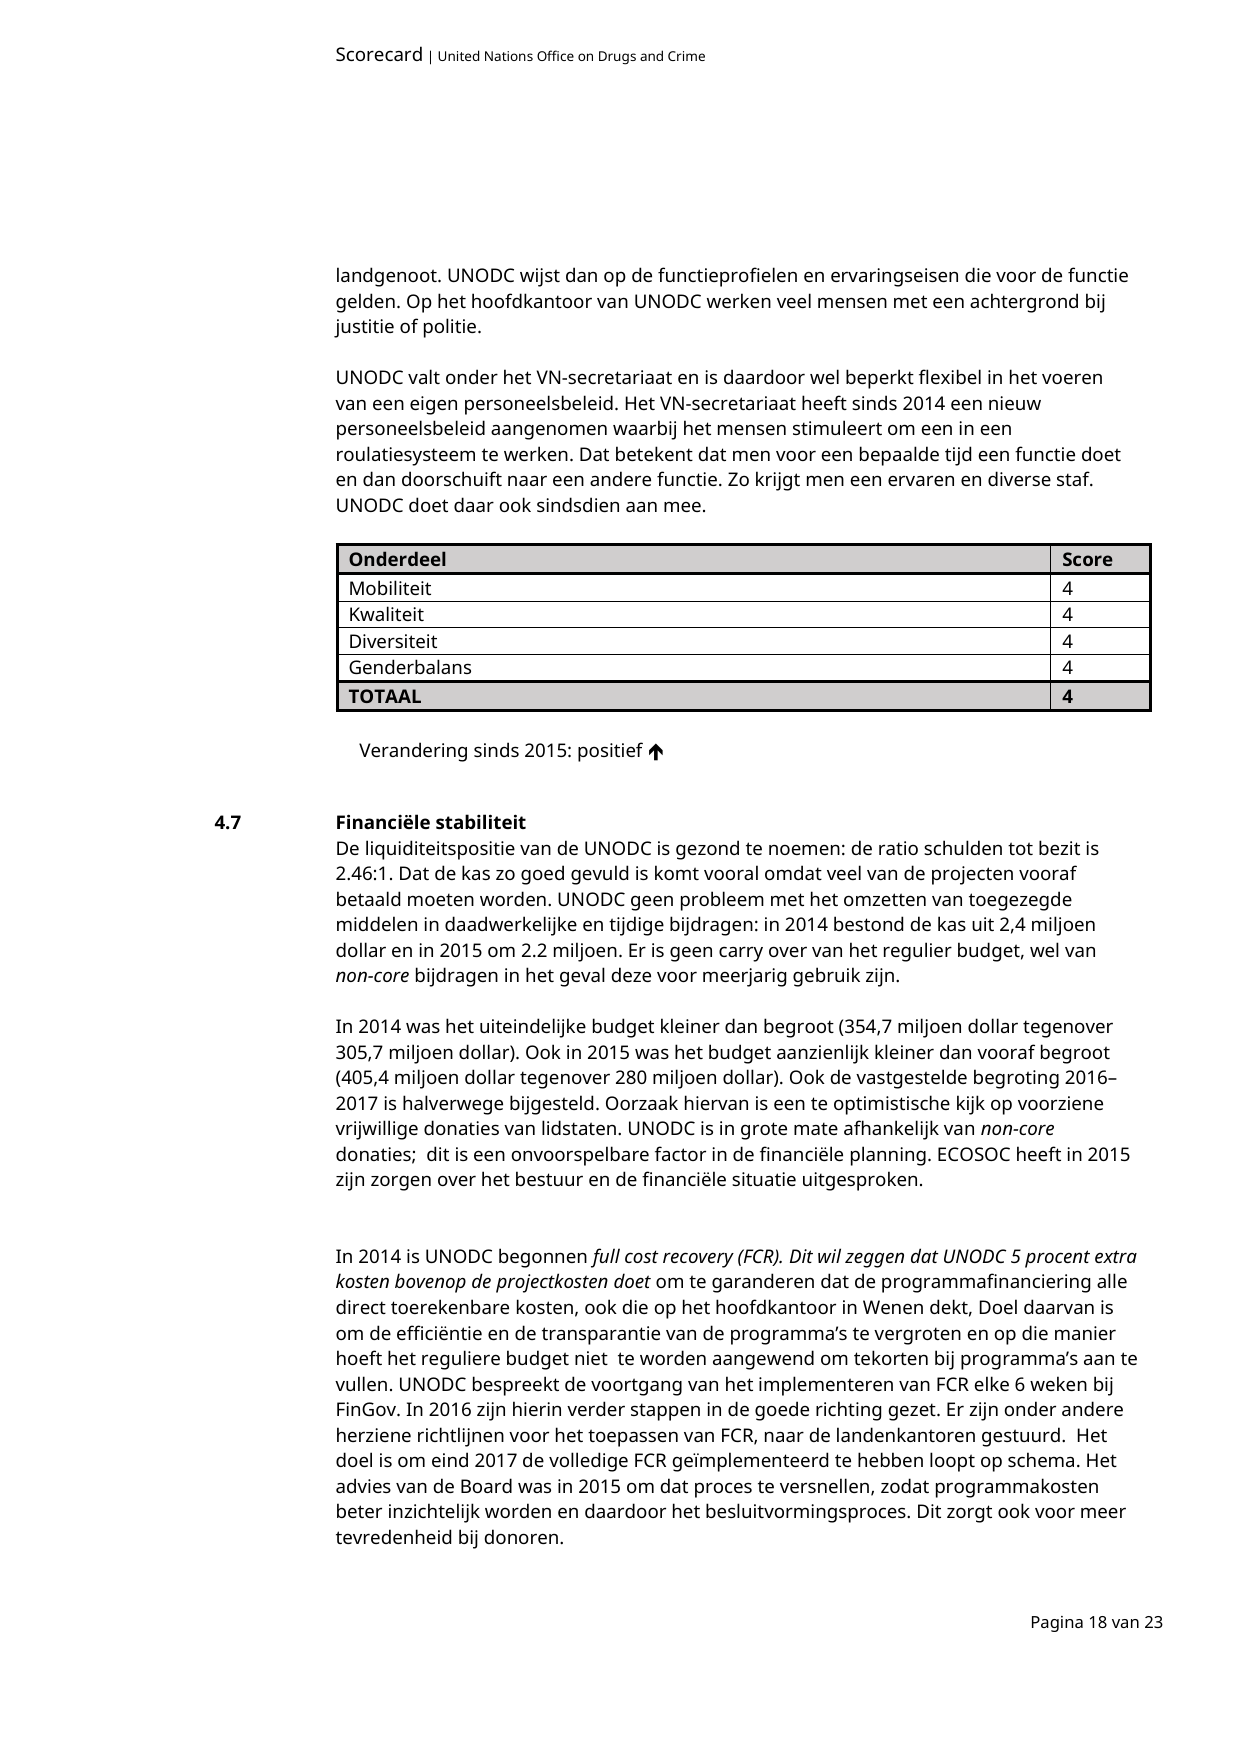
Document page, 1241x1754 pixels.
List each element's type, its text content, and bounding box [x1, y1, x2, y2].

table_cell 4 [1051, 628, 1149, 654]
text UNODC valt onder het VN-secretariaat en is daardoor wel beperkt flexibel in het voeren van een eigen personeelsbeleid. Het VN-secretariaat heeft sinds 2014 een nieuw personeelsbeleid aangenomen waarbij het mensen stimuleert om een in een roulatiesysteem te werken. Dat betekent dat men voor een bepaalde tijd een functie doet en dan doorschuift naar een andere functie. Zo krijgt men een ervaren en diverse staf. UNODC doet daar ook sindsdien aan mee. [335, 364, 1140, 518]
table_cell Genderbalans [339, 655, 1050, 680]
text In 2014 is UNODC begonnen full cost recovery (FCR). Dit wil zeggen dat UNODC 5 procent extra kosten bovenop de projectkosten doet om te garanderen dat de programmafinanciering alle direct toerekenbare kosten, ook die op het hoofdkantoor in Wenen dekt, Doel daarvan is om de efficiëntie en de transparantie van de programma’s te vergroten en op die manier hoeft het reguliere budget niet te worden aangewend om tekorten bij programma’s aan te vullen. UNODC bespreekt de voortgang van het implementeren van FCR elke 6 weken bij FinGov. In 2016 zijn hierin verder stappen in de goede richting gezet. Er zijn onder andere herziene richtlijnen voor het toepassen van FCR, naar de landenkantoren gestuurd. Het doel is om eind 2017 de volledige FCR geïmplementeerd te hebben loopt op schema. Het advies van de Board was in 2015 om dat proces te versnellen, zodat programmakosten beter inzichtelijk worden en daardoor het besluitvormingsproces. Dit zorgt ook voor meer tevredenheid bij donoren. [335, 1243, 1140, 1549]
table_cell Kwaliteit [339, 602, 1050, 627]
table_header Onderdeel [339, 546, 1050, 572]
table_cell Diversiteit [339, 628, 1050, 654]
table_header Score [1051, 546, 1149, 572]
table_cell 4 [1051, 655, 1149, 680]
table_cell 4 [1051, 575, 1149, 601]
table_cell 4 [1051, 683, 1149, 709]
text In 2014 was het uiteindelijke budget kleiner dan begroot (354,7 miljoen dollar tegenover 305,7 miljoen dollar). Ook in 2015 was het budget aanzienlijk kleiner dan vooraf begroot (405,4 miljoen dollar tegenover 280 miljoen dollar). Ook de vastgestelde begroting 2016–2017 is halverwege bijgesteld. Oorzaak hiervan is een te optimistische kijk op voorziene vrijwillige donaties van lidstaten. UNODC is in grote mate afhankelijk van non-core donaties; dit is een onvoorspelbare factor in de financiële planning. ECOSOC heeft in 2015 zijn zorgen over het bestuur en de financiële situatie uitgesproken. [335, 1013, 1140, 1192]
table_cell TOTAAL [339, 683, 1050, 709]
subtitle 4.7 Financiële stabiliteit [214, 809, 1140, 835]
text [335, 262, 1140, 339]
text Verandering sinds 2015: positief [335, 737, 1140, 763]
table_cell 4 [1051, 602, 1149, 627]
text De liquiditeitspositie van de UNODC is gezond te noemen: de ratio schulden tot bezit is 2.46:1. Dat de kas zo goed gevuld is komt vooral omdat veel van de projecten vooraf betaald moeten worden. UNODC geen probleem met het omzetten van toegezegde middelen in daadwerkelijke en tijdige bijdragen: in 2014 bestond de kas uit 2,4 miljoen dollar en in 2015 om 2.2 miljoen. Er is geen carry over van het regulier budget, wel van non-core bijdragen in het geval deze voor meerjarig gebruik zijn. [335, 835, 1140, 988]
table_cell Mobiliteit [339, 575, 1050, 601]
